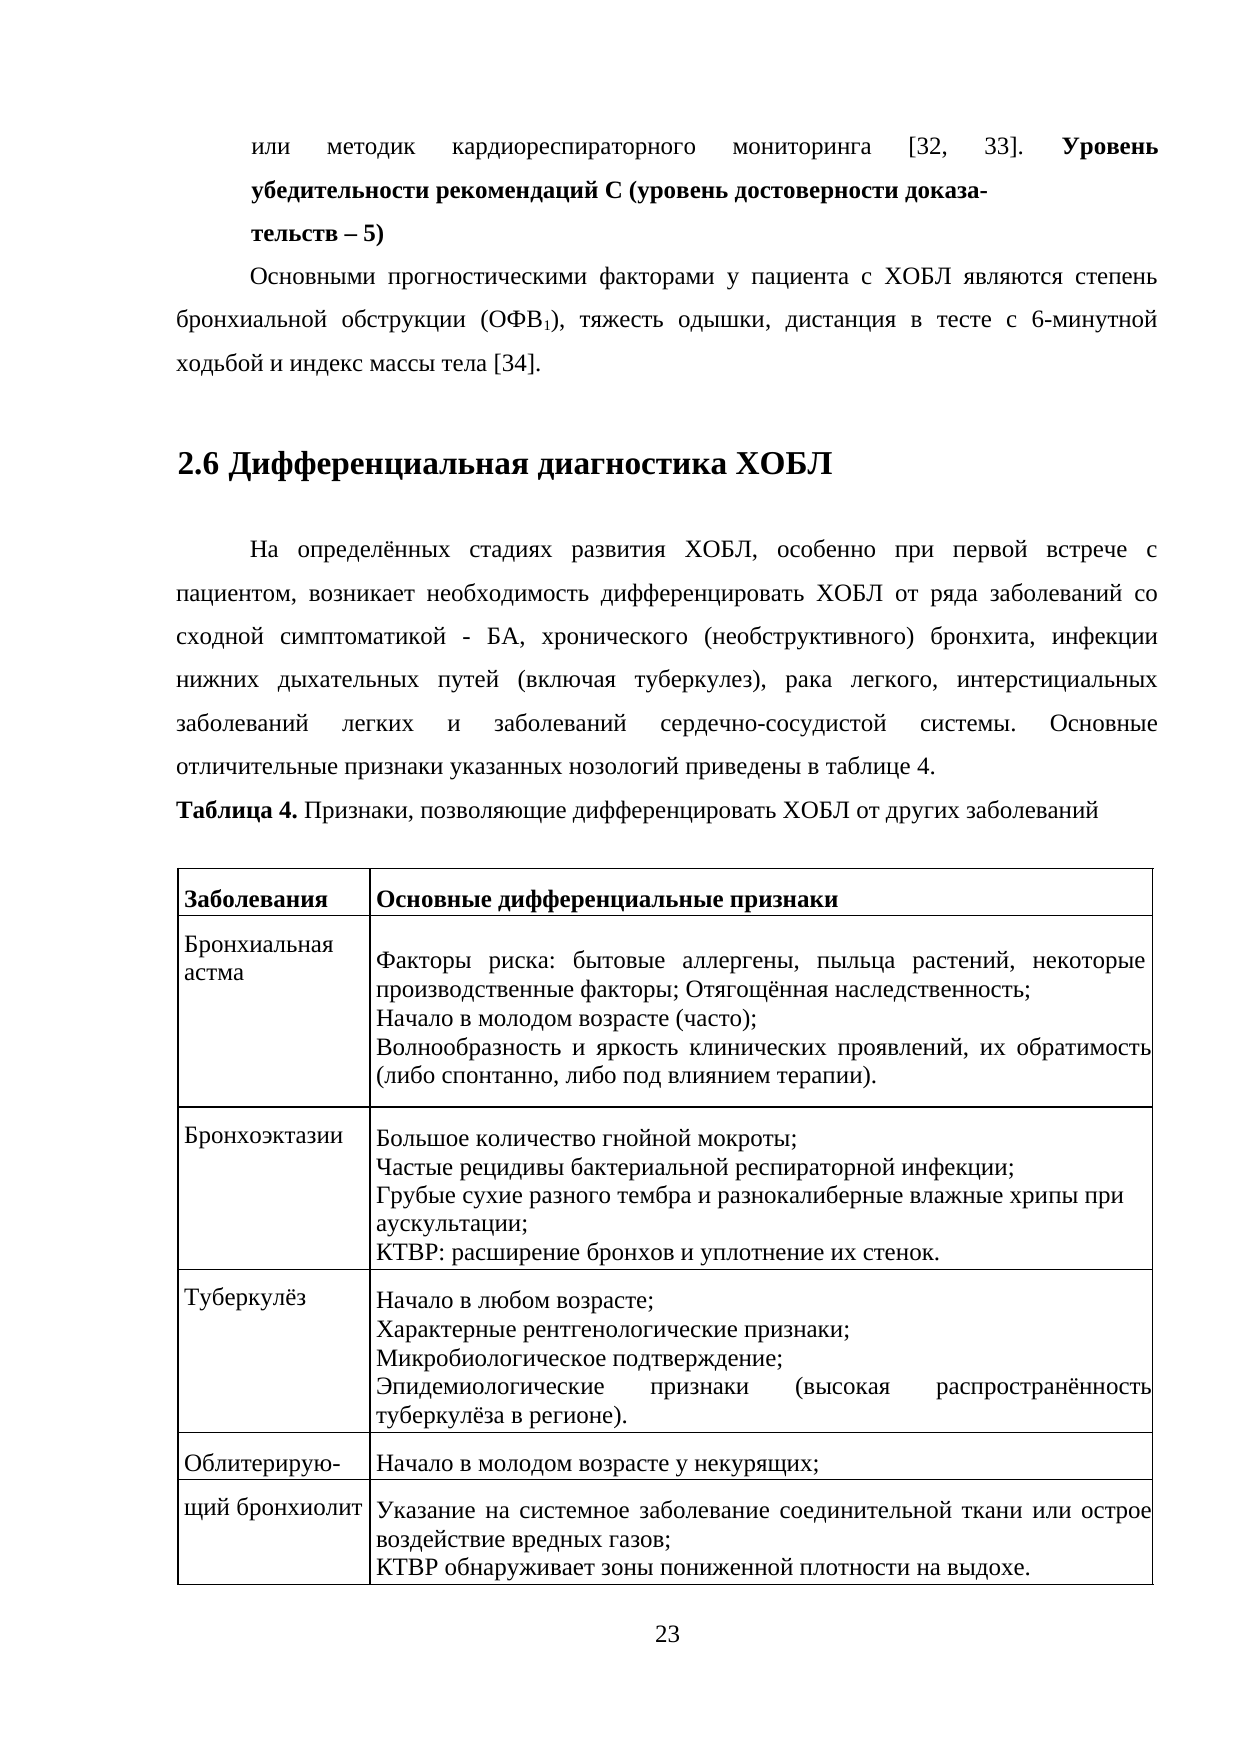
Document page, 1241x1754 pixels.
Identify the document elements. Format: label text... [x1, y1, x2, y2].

table_cell Большое количество гнойной мокроты; Частые рецидивы бактериальной респираторной инфекции; Грубые сухие разного тембра и разнокалиберные влажные хрипы при аускультации; КТВР: расширение бронхов и уплотнение их стенок. [371, 1108, 1152, 1269]
table_header Основные дифференциальные признаки [371, 869, 1152, 915]
table_cell Бронхиальная астма [179, 916, 369, 1106]
table_cell Бронхоэктазии [179, 1108, 369, 1269]
table_cell Облитерирую- [179, 1433, 369, 1479]
table_cell Начало в молодом возрасте у некурящих; [371, 1433, 1152, 1479]
table_cell щий бронхиолит [179, 1480, 369, 1584]
text Основными прогностическими факторами у пациента с ХОБЛ являются степень бронхиальной обструкции (ОФВ1), тяжесть одышки, дистанция в тесте с 6-минутной ходьбой и индекс массы тела [34]. [176, 261, 1158, 377]
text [251, 131, 1158, 203]
table_cell Туберкулёз [179, 1270, 369, 1432]
table_header Заболевания [179, 869, 369, 915]
table_cell Указание на системное заболевание соединительной ткани или острое воздействие вредных газов; КТВР обнаруживает зоны пониженной плотности на выдохе. [371, 1480, 1152, 1584]
text Таблица 4. Признаки, позволяющие дифференцировать ХОБЛ от других заболеваний [176, 795, 1158, 823]
subtitle 2.6 Дифференциальная диагностика ХОБЛ [177, 443, 1214, 481]
subtitle тельств – 5) [251, 218, 1159, 247]
table_cell Факторы риска: бытовые аллергены, пыльца растений, некоторые производственные факторы; Отягощённая наследственность; Начало в молодом возрасте (часто); Волнообразность и яркость клинических проявлений, их обратимость (либо спонтанно, либо под влиянием терапии). [371, 916, 1152, 1106]
text На определённых стадиях развития ХОБЛ, особенно при первой встрече с пациентом, возникает необходимость дифференцировать ХОБЛ от ряда заболеваний со сходной симптоматикой - БА, хронического (необструктивного) бронхита, инфекции нижних дыхательных путей (включая туберкулез), рака легкого, интерстициальных заболеваний легких и заболеваний сердечно-сосудистой системы. Основные отличительные признаки указанных нозологий приведены в таблице 4. [176, 534, 1158, 780]
table_cell Начало в любом возрасте; Характерные рентгенологические признаки; Микробиологическое подтверждение; Эпидемиологические признаки (высокая распространённость туберкулёза в регионе). [371, 1270, 1152, 1432]
